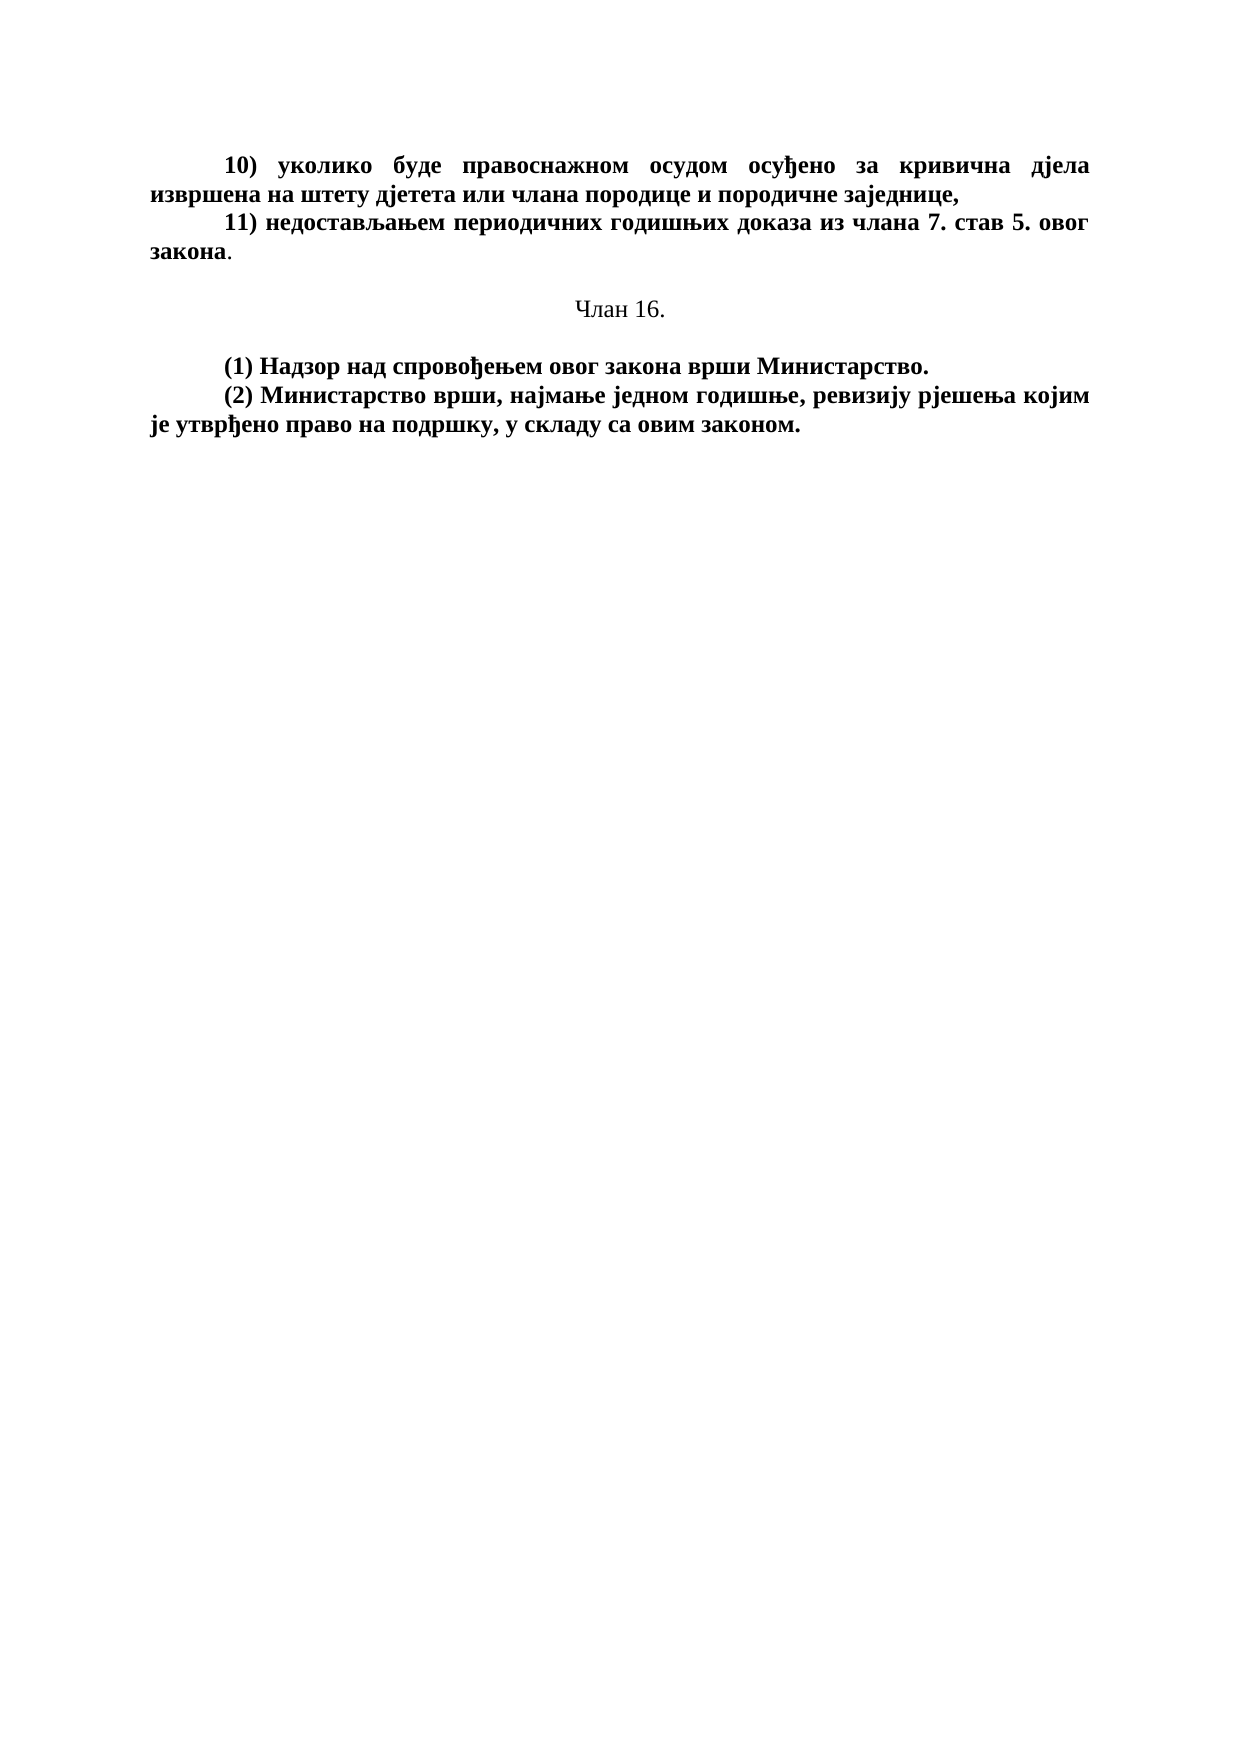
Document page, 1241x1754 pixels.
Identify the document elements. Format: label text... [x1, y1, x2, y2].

text Члан 16. [150, 294, 1090, 322]
text 11) недостављањем периодичних годишњих доказа из члана 7. став 5. овог закона. [150, 207, 1090, 265]
text (2) Министарство врши, најмање једном годишње, ревизију рјешења којим је утврђено право на подршку, у складу са овим законом. [150, 380, 1090, 437]
text 10) уколико буде правоснажном осудом осуђено за кривична дјела извршена на штету дјетета или члана породице и породичне заједнице, [150, 150, 1090, 207]
text (1) Надзор над спровођењем овог закона врши Министарство. [150, 351, 1090, 380]
